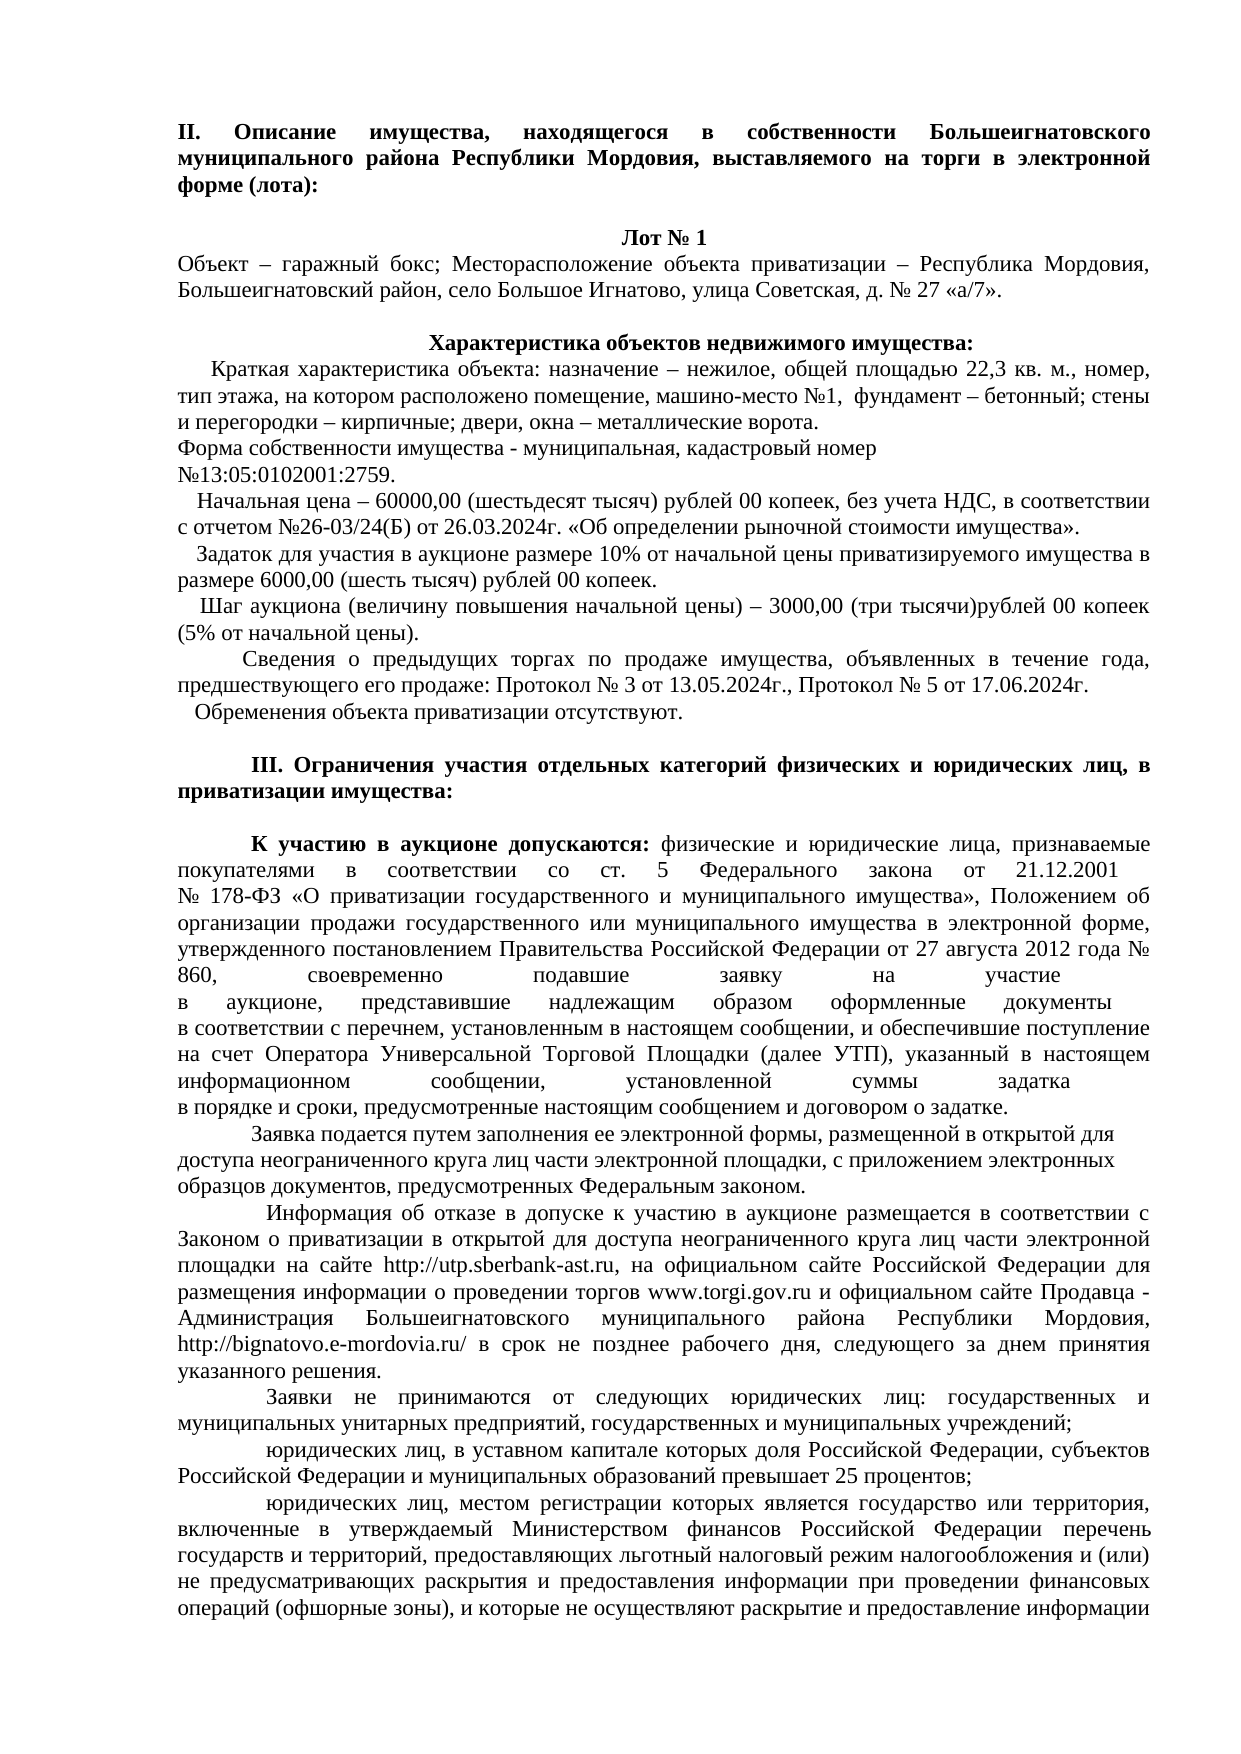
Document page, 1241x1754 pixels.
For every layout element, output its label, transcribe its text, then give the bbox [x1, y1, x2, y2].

text Задаток для участия в аукционе размере 10% от начальной цены приватизируемого имущества в размере 6000,00 (шесть тысяч) рублей 00 копеек. [177, 540, 1152, 592]
text Заявка подается путем заполнения ее электронной формы, размещенной в открытой для доступа неограниченного круга лиц части электронной площадки, с приложением электронных образцов документов, предусмотренных Федеральным законом. [177, 1119, 1152, 1199]
text Форма собственности имущества - муниципальная, кадастровый номер [177, 434, 1152, 461]
text №13:05:0102001:2759. [177, 461, 1152, 487]
text Объект – гаражный бокс; Месторасположение объекта приватизации – Республика Мордовия, Большеигнатовский район, село Большое Игнатово, улица Советская, д. № 27 «а/7». [177, 250, 1152, 303]
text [177, 1488, 1152, 1620]
text Краткая характеристика объекта: назначение – нежилое, общей площадью 22,3 кв. м., номер, тип этажа, на котором расположено помещение, машино-место №1, фундамент – бетонный; стены и перегородки – кирпичные; двери, окна – металлические ворота. [177, 355, 1152, 434]
text Обременения объекта приватизации отсутствуют. [177, 698, 1152, 724]
text II. Описание имущества, находящегося в собственности Большеигнатовского муниципального района Республики Мордовия, выставляемого на торги в электронной форме (лота): [177, 118, 1152, 197]
text Заявки не принимаются от следующих юридических лиц: государственных и муниципальных унитарных предприятий, государственных и муниципальных учреждений; [177, 1383, 1152, 1436]
text Начальная цена – 60000,00 (шестьдесят тысяч) рублей 00 копеек, без учета НДС, в соответствии с отчетом №26-03/24(Б) от 26.03.2024г. «Об определении рыночной стоимости имущества». [177, 487, 1152, 540]
text Сведения о предыдущих торгах по продаже имущества, объявленных в течение года, предшествующего его продаже: Протокол № 3 от 13.05.2024г., Протокол № 5 от 17.06.2024г. [177, 645, 1152, 698]
text К участию в аукционе допускаются: физические и юридические лица, признаваемые покупателями в соответствии со ст. 5 Федерального закона от 21.12.2001 № 178-ФЗ «О приватизации государственного и муниципального имущества», Положением об организации продажи государственного или муниципального имущества в электронной форме, утвержденного постановлением Правительства Российской Федерации от 27 августа 2012 года № 860, своевременно подавшие заявку на участие в аукционе, представившие надлежащим образом оформленные документы в соответствии с перечнем, установленным в настоящем сообщении, и обеспечившие поступление на счет Оператора Универсальной Торговой Площадки (далее УТП), указанный в настоящем информационном сообщении, установленной суммы задатка в порядке и сроки, предусмотренные настоящим сообщением и договором о задатке. [177, 830, 1152, 1119]
text Информация об отказе в допуске к участию в аукционе размещается в соответствии с Законом о приватизации в открытой для доступа неограниченного круга лиц части электронной площадки на сайте http://utp.sberbank-ast.ru, на официальном сайте Российской Федерации для размещения информации о проведении торгов www.torgi.gov.ru и официальном сайте Продавца - Администрация Большеигнатовского муниципального района Республики Мордовия, http://bignatovo.e-mordovia.ru/ в срок не позднее рабочего дня, следующего за днем принятия указанного решения. [177, 1199, 1152, 1383]
text Характеристика объектов недвижимого имущества: [177, 329, 1152, 355]
text Лот № 1 [177, 223, 1152, 250]
text Шаг аукциона (величину повышения начальной цены) – 3000,00 (три тысячи)рублей 00 копеек (5% от начальной цены). [177, 592, 1152, 645]
text юридических лиц, в уставном капитале которых доля Российской Федерации, субъектов Российской Федерации и муниципальных образований превышает 25 процентов; [177, 1436, 1152, 1488]
text III. Ограничения участия отдельных категорий физических и юридических лиц, в приватизации имущества: [177, 751, 1152, 803]
